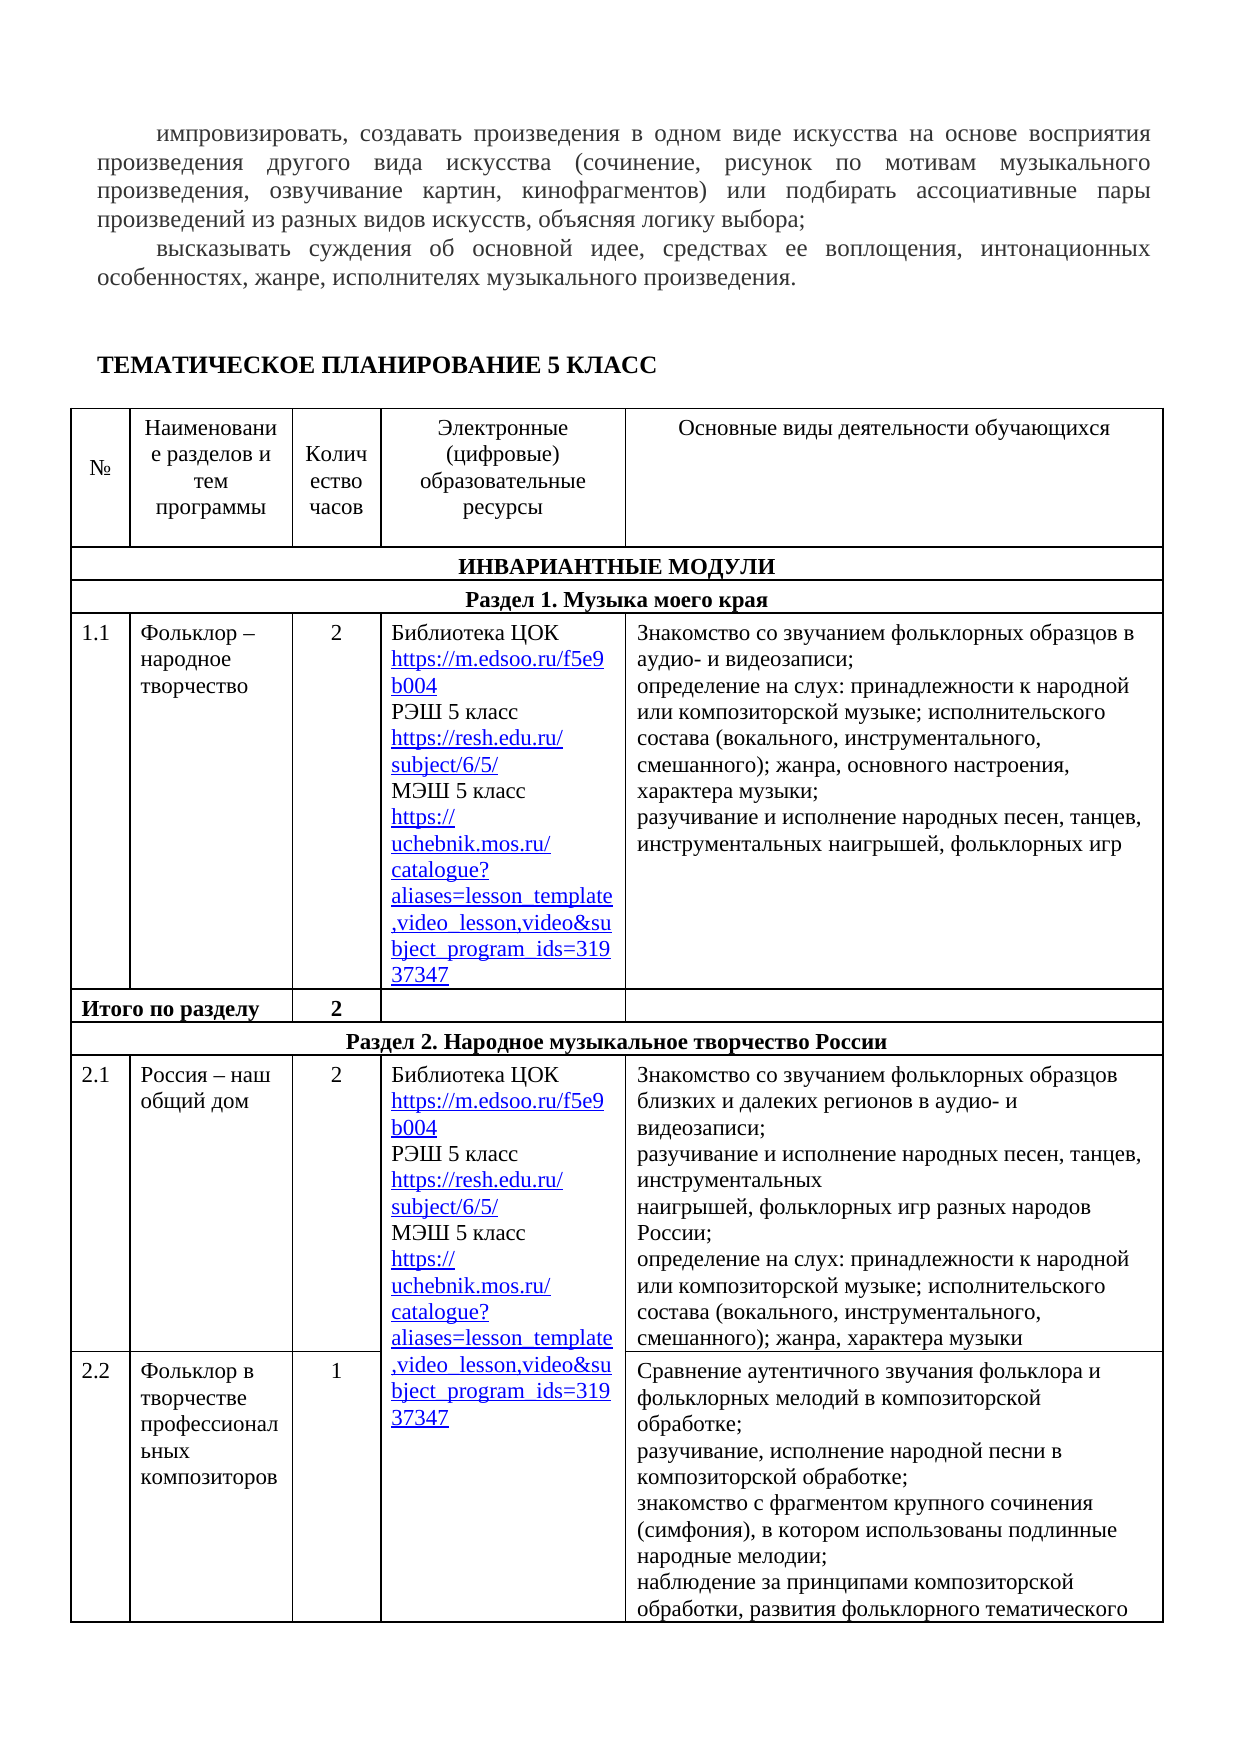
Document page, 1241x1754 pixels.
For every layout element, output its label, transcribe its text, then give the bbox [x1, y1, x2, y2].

table_cell Раздел 2. Народное музыкальное творчество России [72, 1023, 1162, 1054]
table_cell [131, 1352, 292, 1621]
table_header Количество часов [293, 409, 380, 546]
table_cell 2.1 [72, 1056, 129, 1351]
text высказывать суждения об основной идее, средствах ее воплощения, интонационных особенностях, жанре, исполнителях музыкального произведения. [97, 233, 1152, 291]
text ТЕМАТИЧЕСКОЕ ПЛАНИРОВАНИЕ 5 КЛАСС [97, 350, 1152, 379]
table_header Основные виды деятельности обучающихся [626, 409, 1162, 546]
table_cell 2.2 [72, 1352, 129, 1621]
table_cell 2 [293, 990, 380, 1021]
table_header № [72, 409, 129, 546]
table_cell Раздел 1. Музыка моего края [72, 581, 1162, 612]
table_cell Россия – наш общий дом [131, 1056, 292, 1351]
table_cell [626, 990, 1162, 1021]
table_header Электронные (цифровые) образовательные ресурсы [382, 409, 625, 546]
table_cell 2 [293, 614, 380, 988]
text импровизировать, создавать произведения в одном виде искусства на основе восприятия произведения другого вида искусства (сочинение, рисунок по мотивам музыкального произведения, озвучивание картин, кинофрагментов) или подбирать ассоциативные пары произведений из разных видов искусств, объясняя логику выбора; [97, 118, 1152, 233]
table_cell 2 [293, 1056, 380, 1351]
table_cell Знакомство со звучанием фольклорных образцов в аудио- и видеозаписи; определение на слух: принадлежности к народной или композиторской музыке; исполнительского состава (вокального, инструментального, смешанного); жанра, основного настроения, характера музыки; разучивание и исполнение народных песен, танцев, инструментальных наигрышей, фольклорных игр [626, 614, 1162, 988]
table_cell Итого по разделу [72, 990, 292, 1021]
table_cell ИНВАРИАНТНЫЕ МОДУЛИ [72, 548, 1162, 579]
table_cell 1 [293, 1352, 380, 1621]
table_cell 1.1 [72, 614, 129, 988]
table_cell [626, 1352, 1162, 1621]
table_cell Знакомство со звучанием фольклорных образцов близких и далеких регионов в аудио- и видеозаписи; разучивание и исполнение народных песен, танцев, инструментальных наигрышей, фольклорных игр разных народов России; определение на слух: принадлежности к народной или композиторской музыке; исполнительского состава (вокального, инструментального, смешанного); жанра, характера музыки [626, 1056, 1162, 1351]
table_cell Фольклор – народное творчество [131, 614, 292, 988]
table_header Наименование разделов и тем программы [131, 409, 292, 546]
table_cell [382, 990, 625, 1021]
